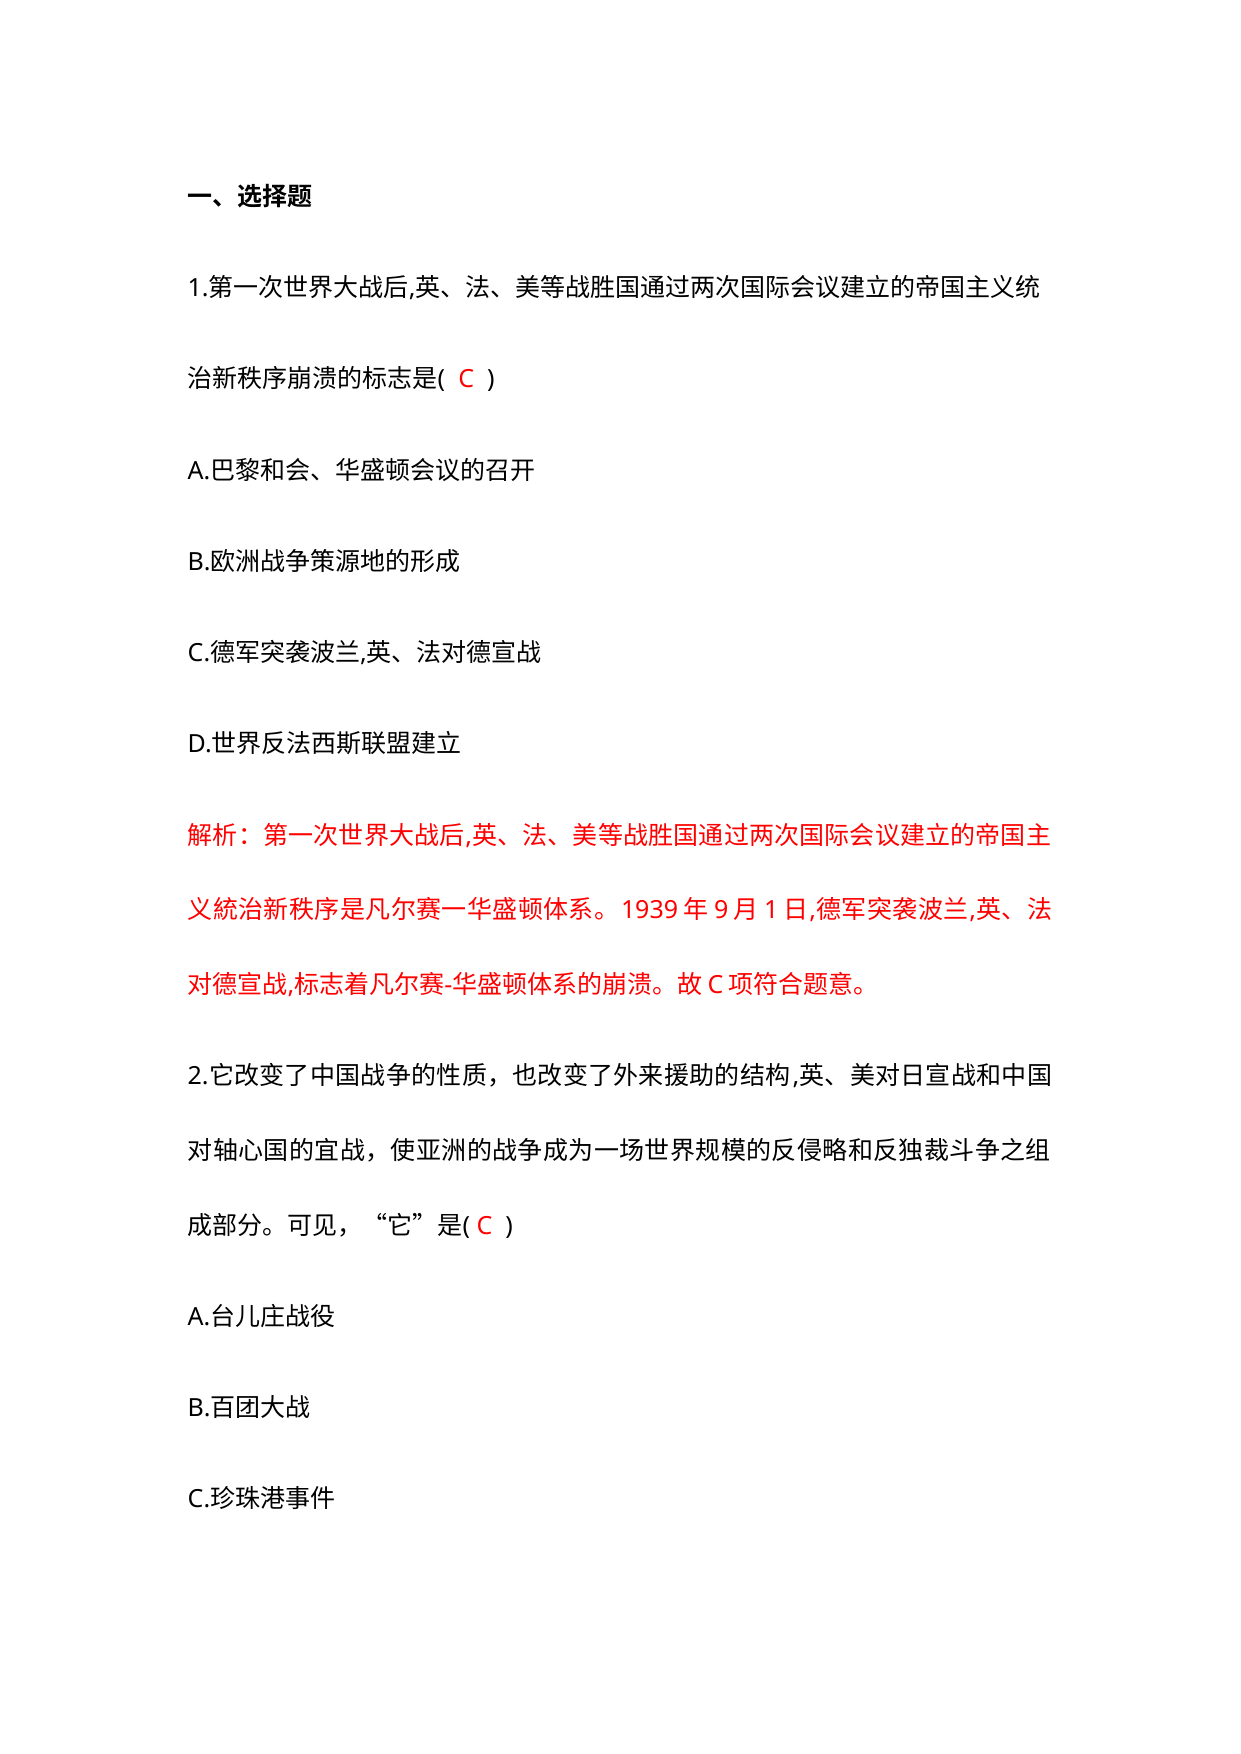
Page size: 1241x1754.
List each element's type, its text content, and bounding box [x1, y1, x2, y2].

text A.台儿庄战役 [187, 1282, 1053, 1347]
text D.世界反法西斯联盟建立 [187, 709, 1053, 774]
text C.德军突袭波兰,英、法对德宣战 [187, 618, 1053, 683]
text A.巴黎和会、华盛顿会议的召开 [187, 436, 1053, 501]
text 治新秩序崩溃的标志是( C ) [187, 344, 1053, 409]
text 一、选择题 [187, 162, 1053, 227]
text 解析：第一次世界大战后,英、法、美等战胜国通过两次国际会议建立的帝国主义統治新秩序是凡尔赛一华盛顿体系。1939年9月1日,德军突袭波兰,英、法对德宣战,标志着凡尔赛-华盛顿体系的崩溃。故C项符合题意。 [187, 801, 1053, 1015]
text C.珍珠港事件 [187, 1464, 1053, 1529]
text B.欧洲战争策源地的形成 [187, 527, 1053, 592]
text 2.它改变了中国战争的性质，也改变了外来援助的结构,英、美对日宣战和中国对轴心国的宜战，使亚洲的战争成为一场世界规模的反侵略和反独裁斗争之组成部分。可见，“它”是( C ) [187, 1041, 1053, 1256]
text 1.第一次世界大战后,英、法、美等战胜国通过两次国际会议建立的帝国主义统 [187, 253, 1053, 318]
text B.百团大战 [187, 1373, 1053, 1438]
